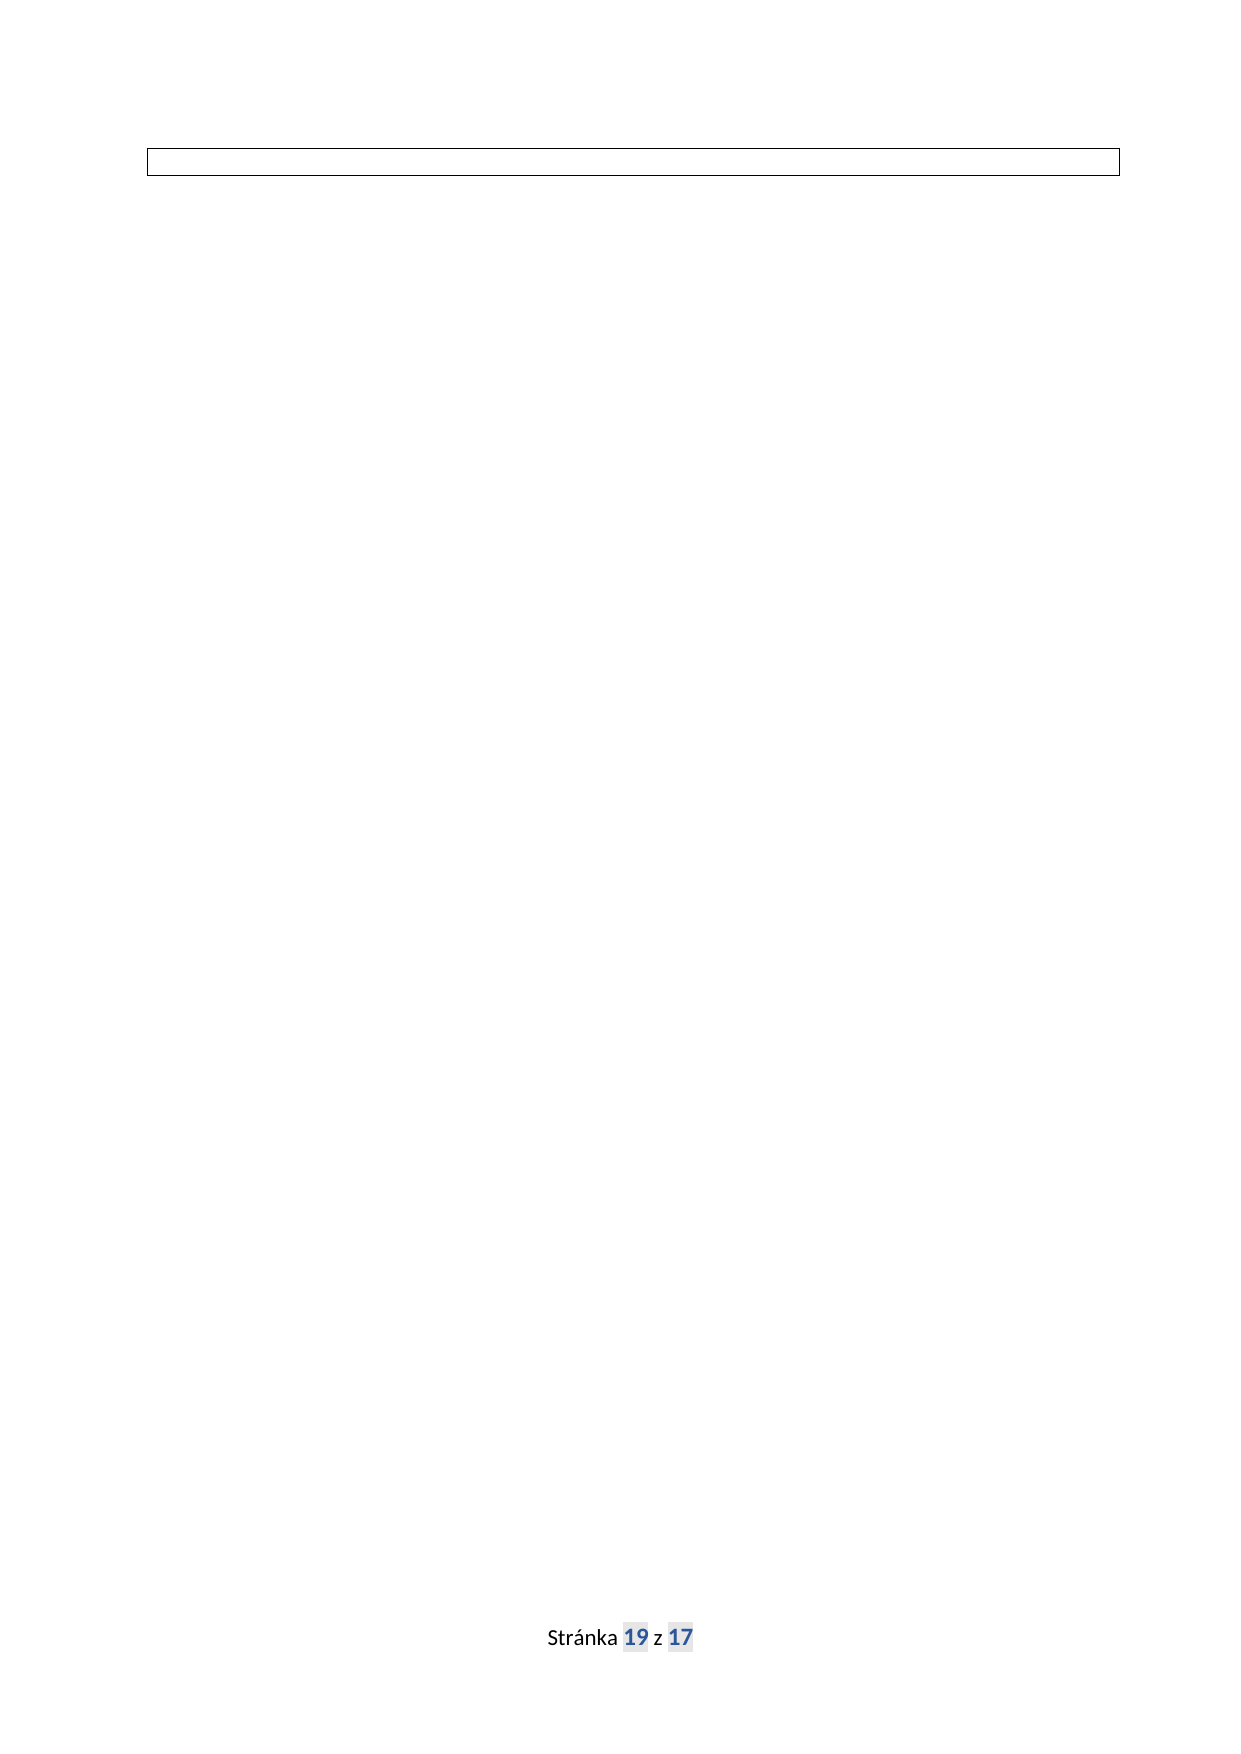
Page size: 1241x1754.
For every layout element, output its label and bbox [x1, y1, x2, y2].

table_cell [810, 149, 1119, 175]
table_cell [337, 149, 664, 175]
table_cell [664, 149, 809, 175]
table_cell [148, 149, 337, 175]
